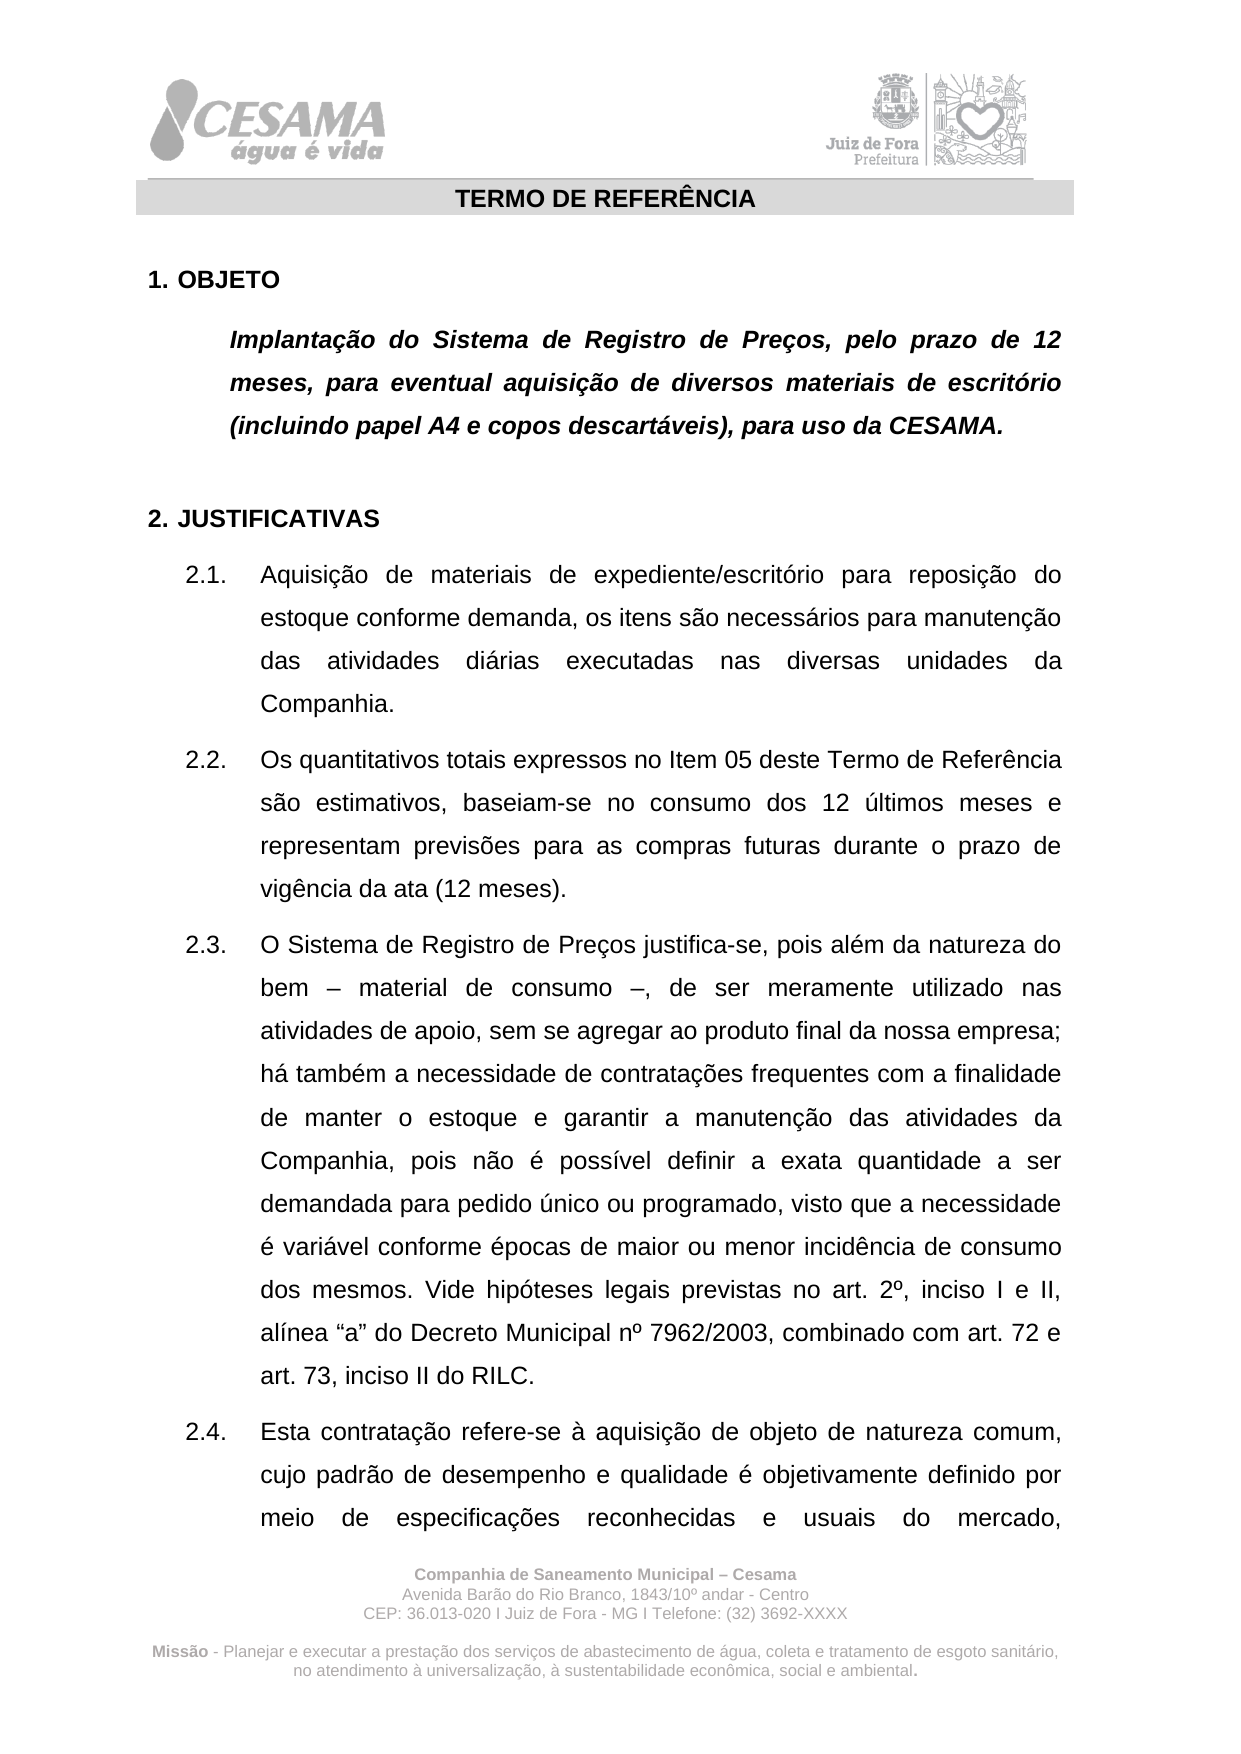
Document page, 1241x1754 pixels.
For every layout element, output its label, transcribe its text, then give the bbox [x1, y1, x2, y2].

list O Sistema de Registro de Preços justifica-se, pois além da natureza do bem – material de consumo –, de ser meramente utilizado nas atividades de apoio, sem se agregar ao produto final da nossa empresa; há também a necessidade de contratações frequentes com a finalidade de manter o estoque e garantir a manutenção das atividades da Companhia, pois não é possível definir a exata quantidade a ser demandada para pedido único ou programado, visto que a necessidade é variável conforme épocas de maior ou menor incidência de consumo dos mesmos. Vide hipóteses legais previstas no art. 2º, inciso I e II, alínea “a” do Decreto Municipal nº 7962/2003, combinado com art. 72 e art. 73, inciso II do RILC. [185, 930, 1063, 1390]
list OBJETO [148, 265, 1063, 294]
table_header TERMO DE REFERÊNCIA [136, 180, 1074, 215]
picture [147, 73, 1034, 180]
list Aquisição de materiais de expediente/escritório para reposição do estoque conforme demanda, os itens são necessários para manutenção das atividades diárias executadas nas diversas unidades da Companhia. [185, 560, 1063, 718]
list Implantação do Sistema de Registro de Preços, pelo prazo de 12 meses, para eventual aquisição de diversos materiais de escritório (incluindo papel A4 e copos descartáveis), para uso da CESAMA. [229, 325, 1063, 440]
list JUSTIFICATIVAS [148, 504, 1063, 533]
list Os quantitativos totais expressos no Item 05 deste Termo de Referência são estimativos, baseiam-se no consumo dos 12 últimos meses e representam previsões para as compras futuras durante o prazo de vigência da ata (12 meses). [185, 745, 1063, 903]
